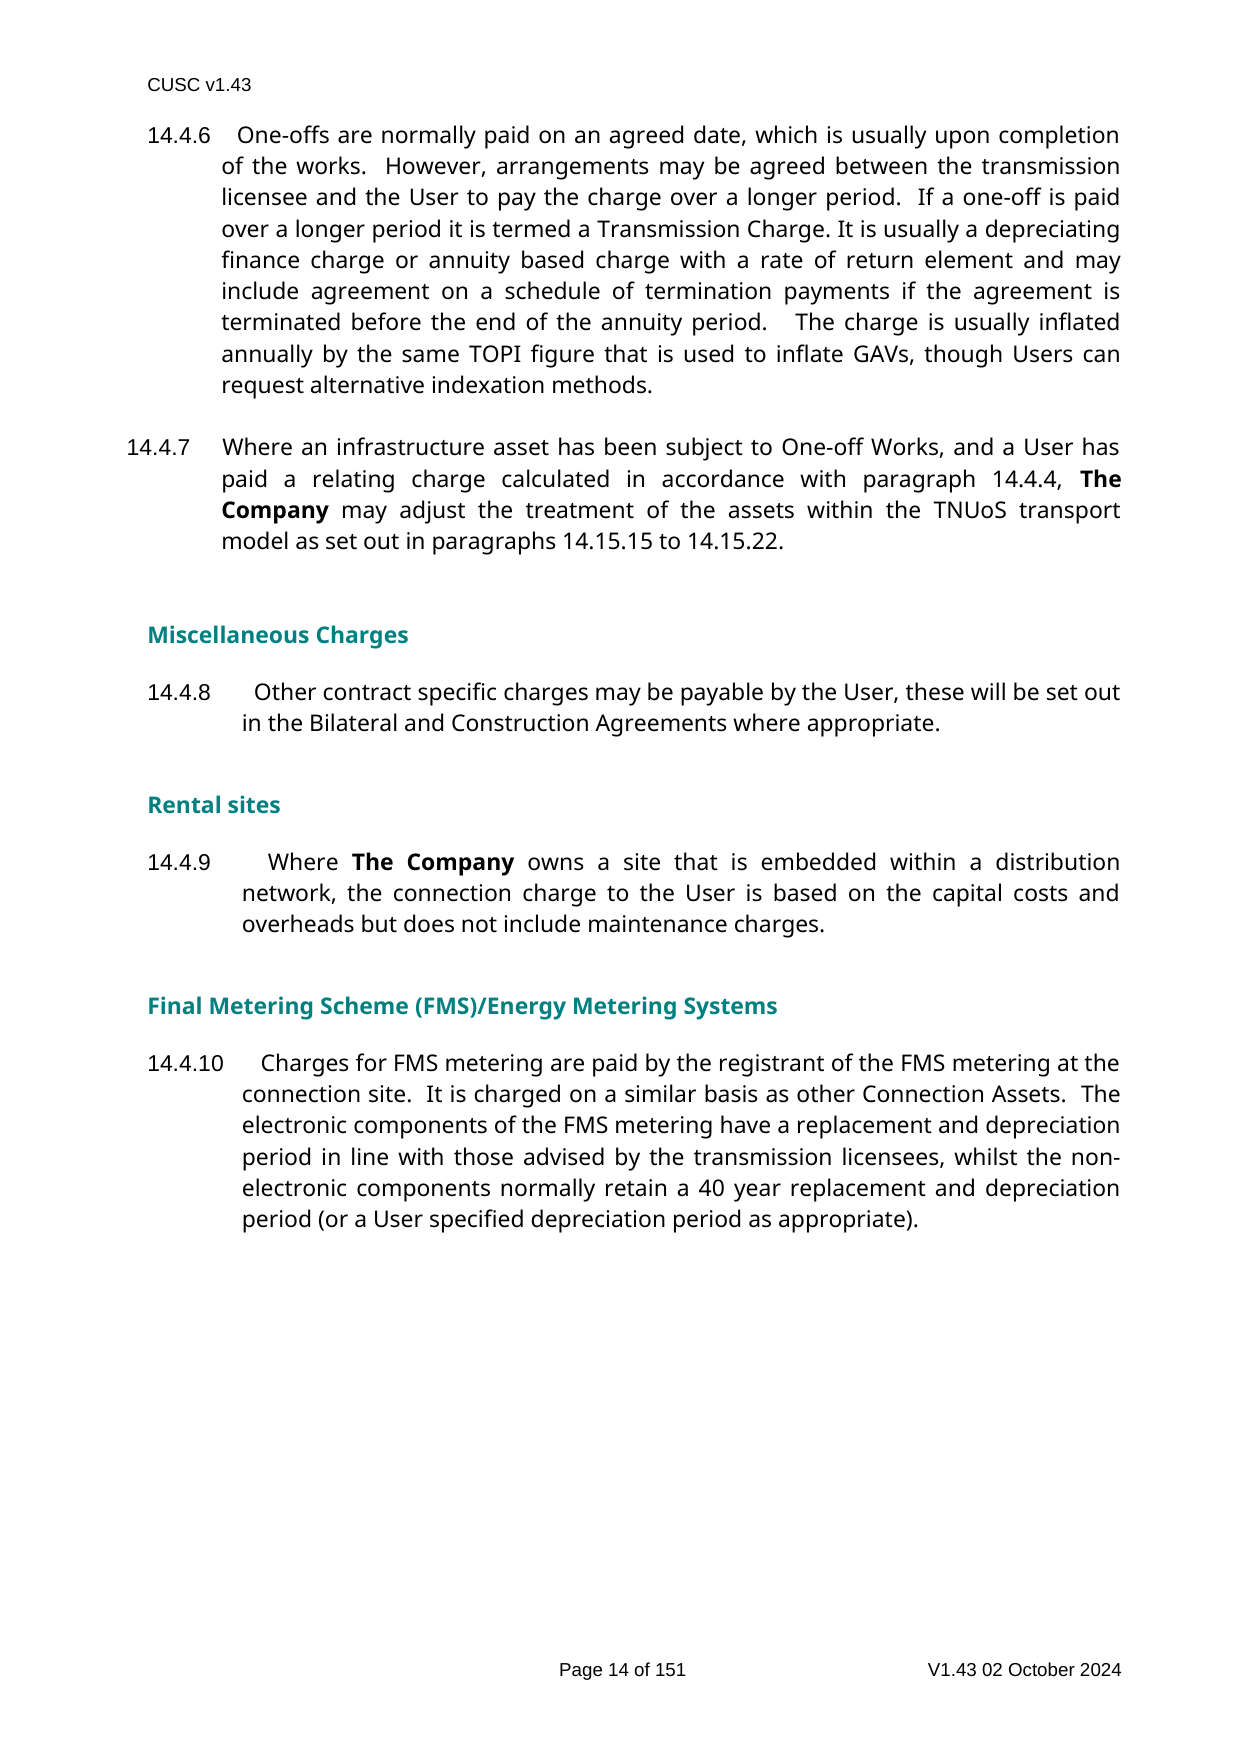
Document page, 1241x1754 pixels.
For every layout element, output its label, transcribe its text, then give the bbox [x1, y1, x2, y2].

subtitle Final Metering Scheme (FMS)/Energy Metering Systems [147, 990, 1121, 1021]
subtitle Miscellaneous Charges [147, 619, 1121, 650]
list One-offs are normally paid on an agreed date, which is usually upon completion of the works. However, arrangements may be agreed between the transmission licensee and the User to pay the charge over a longer period. If a one-off is paid over a longer period it is termed a Transmission Charge. It is usually a depreciating finance charge or annuity based charge with a rate of return element and may include agreement on a schedule of termination payments if the agreement is terminated before the end of the annuity period. The charge is usually inflated annually by the same TOPI figure that is used to inflate GAVs, though Users can request alternative indexation methods. [147, 119, 1121, 400]
list Charges for FMS metering are paid by the registrant of the FMS metering at the connection site. It is charged on a similar basis as other Connection Assets. The electronic components of the FMS metering have a replacement and depreciation period in line with those advised by the transmission licensees, whilst the non-electronic components normally retain a 40 year replacement and depreciation period (or a User specified depreciation period as appropriate). [147, 1047, 1121, 1234]
list Where an infrastructure asset has been subject to One-off Works, and a User has paid a relating charge calculated in accordance with paragraph 14.4.4, The Company may adjust the treatment of the assets within the TNUoS transport model as set out in paragraphs 14.15.15 to 14.15.22. [126, 431, 1121, 556]
list Other contract specific charges may be payable by the User, these will be set out in the Bilateral and Construction Agreements where appropriate. [147, 675, 1121, 738]
list Where The Company owns a site that is embedded within a distribution network, the connection charge to the User is based on the capital costs and overheads but does not include maintenance charges. [147, 845, 1121, 939]
subtitle Rental sites [147, 789, 1121, 820]
